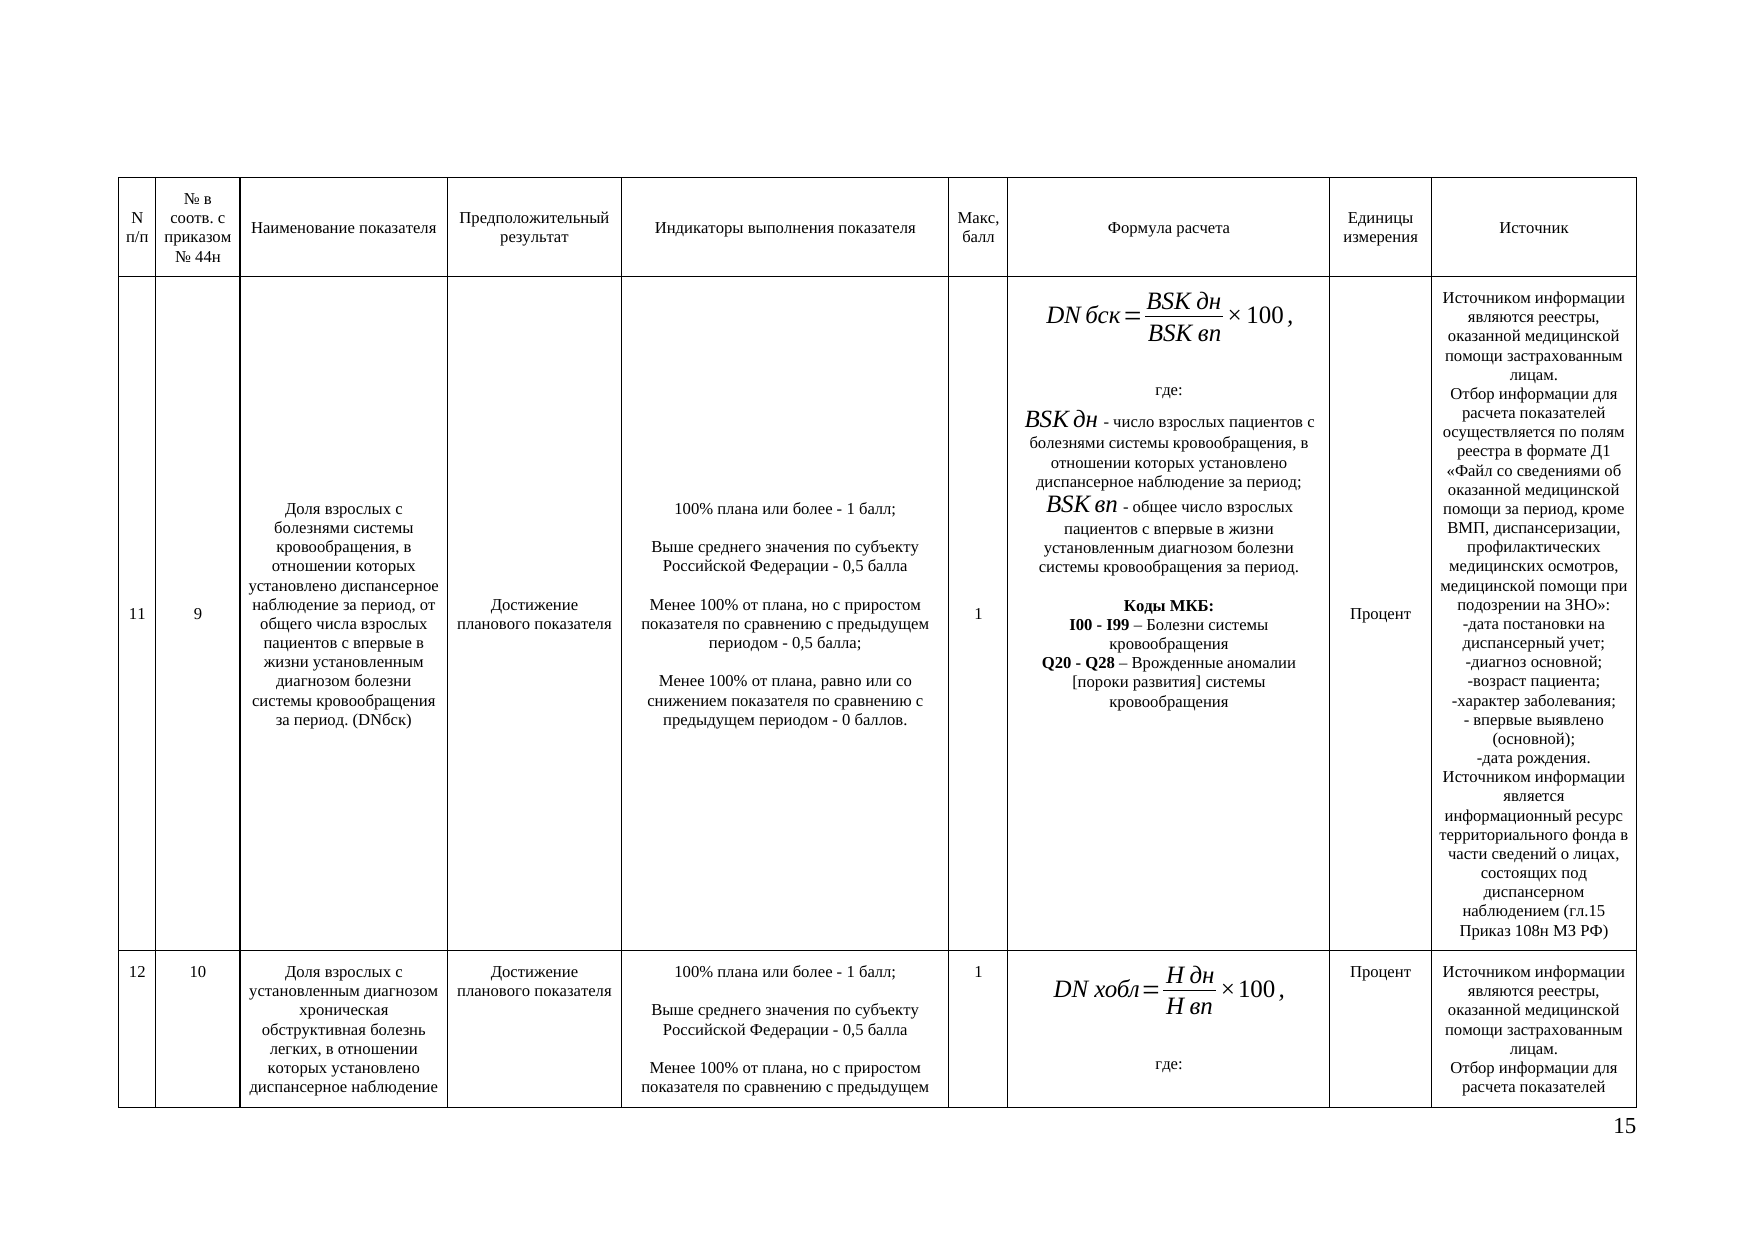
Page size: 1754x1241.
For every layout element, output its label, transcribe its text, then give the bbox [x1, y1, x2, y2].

table_header № в соотв. с приказом № 44н [156, 178, 239, 276]
table_cell 1 [949, 951, 1007, 1107]
table_cell Достижение планового показателя [448, 951, 621, 1107]
table_header Формула расчета [1008, 178, 1329, 276]
table_header Единицы измерения [1330, 178, 1431, 276]
table_header Предположительный результат [448, 178, 621, 276]
table_cell Процент [1330, 951, 1431, 1107]
table_header Макс, балл [949, 178, 1007, 276]
table_cell где: - число взрослых пациентов с болезнями системы кровообращения, в отношении которых установлено диспансерное наблюдение за период; - общее число взрослых пациентов с впервые в жизни установленным диагнозом болезни системы кровообращения за период. Коды МКБ: I00 - I99 – Болезни системы кровообращения Q20 - Q28 – Врожденные аномалии [пороки развития] системы кровообращения [1008, 277, 1329, 950]
table_header Наименование показателя [241, 178, 447, 276]
table_cell 11 [119, 277, 155, 950]
table_header N п/п [119, 178, 155, 276]
table_cell Достижение планового показателя [448, 277, 621, 950]
table_cell 10 [156, 951, 239, 1107]
table_cell 9 [156, 277, 239, 950]
table_cell Доля взрослых с болезнями системы кровообращения, в отношении которых установлено диспансерное наблюдение за период, от общего числа взрослых пациентов с впервые в жизни установленным диагнозом болезни системы кровообращения за период. (DNбск) [241, 277, 447, 950]
table_cell 1 [949, 277, 1007, 950]
table_cell Процент [1330, 277, 1431, 950]
table_header Индикаторы выполнения показателя [622, 178, 948, 276]
table_cell 12 [119, 951, 155, 1107]
table_header Источник [1432, 178, 1636, 276]
